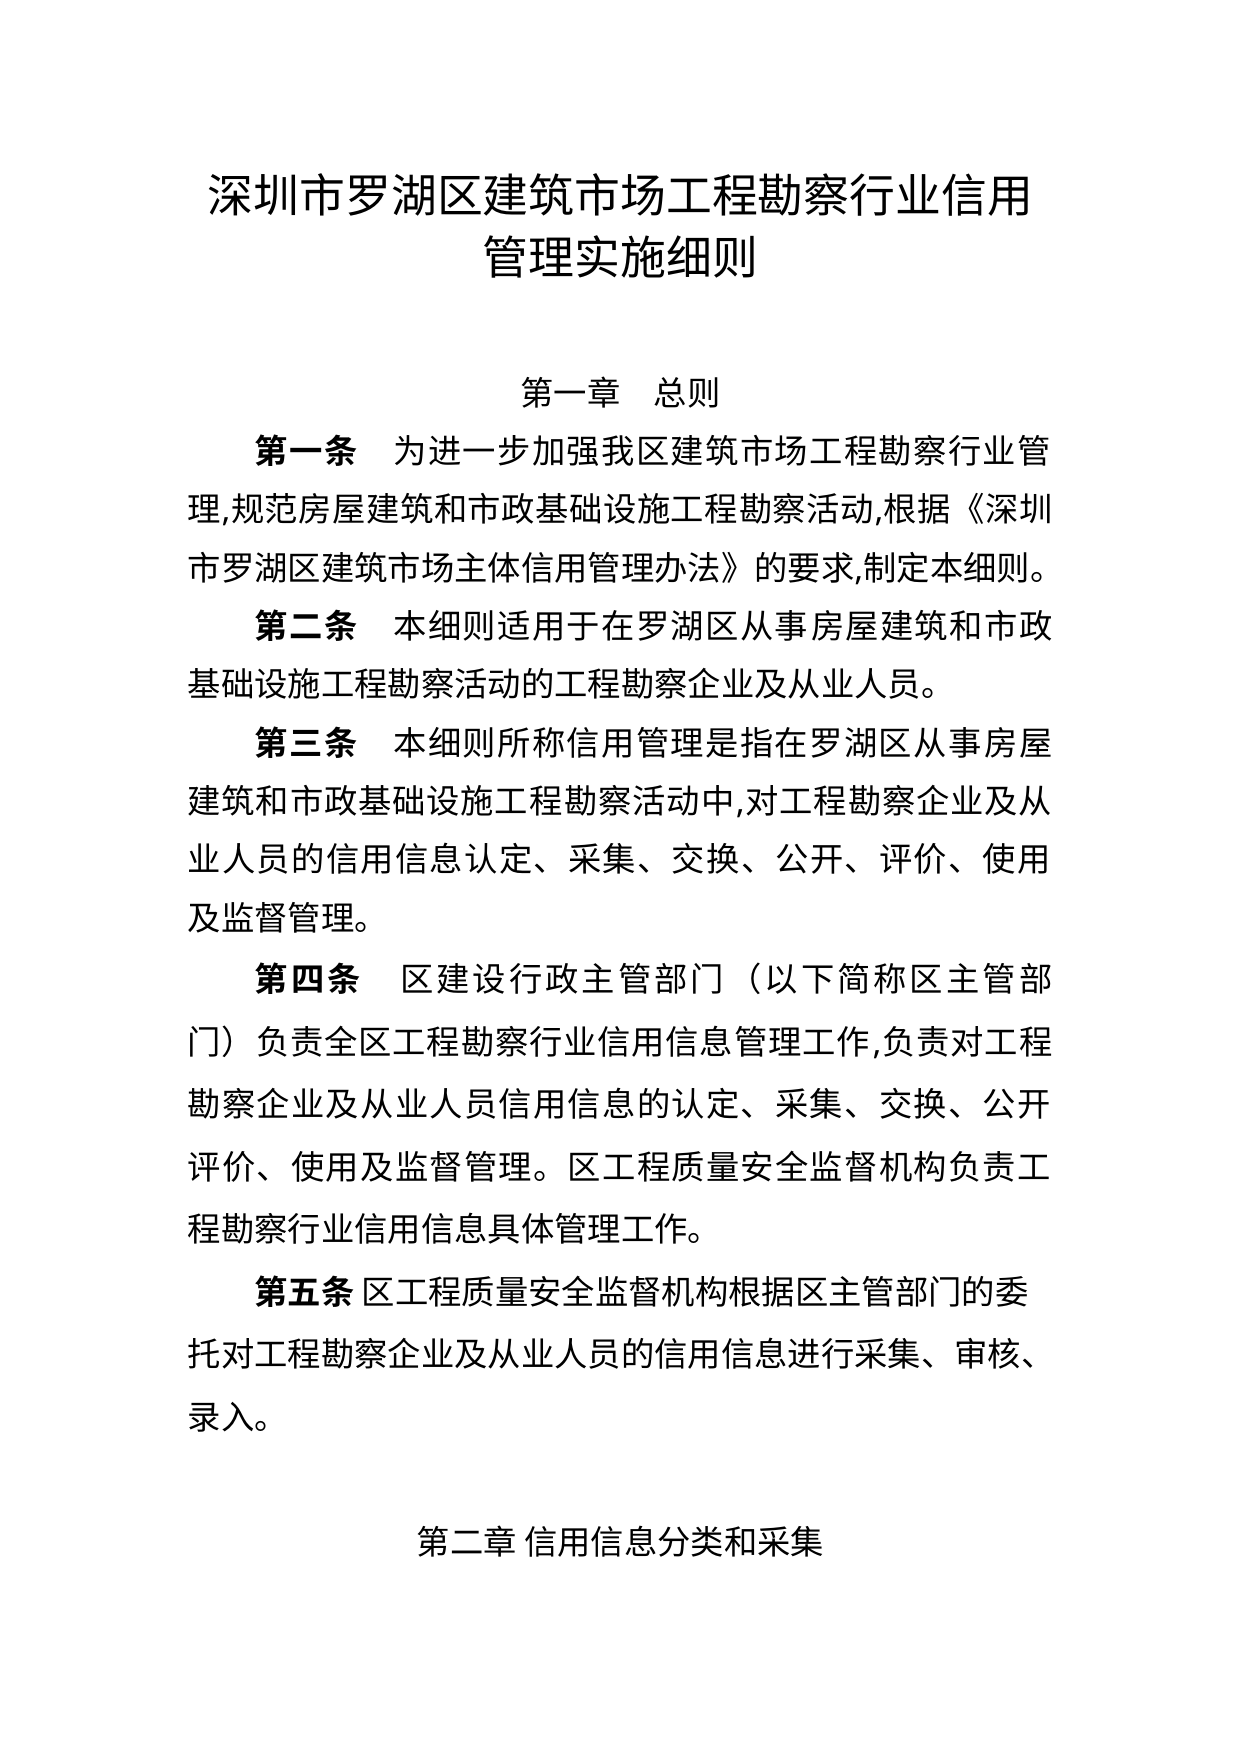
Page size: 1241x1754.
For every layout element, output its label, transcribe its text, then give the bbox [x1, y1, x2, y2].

text 深圳市罗湖区建筑市场工程勘察行业信用 [187, 162, 1053, 224]
text 第二章 信用信息分类和采集 [187, 1504, 1053, 1567]
text 管理实施细则 [187, 224, 1053, 287]
text 第一条 为进一步加强我区建筑市场工程勘察行业管理,规范房屋建筑和市政基础设施工程勘察活动,根据《深圳市罗湖区建筑市场主体信用管理办法》的要求,制定本细则。 [187, 417, 1053, 592]
text 第三条 本细则所称信用管理是指在罗湖区从事房屋建筑和市政基础设施工程勘察活动中,对工程勘察企业及从业人员的信用信息认定、采集、交换、公开、评价、使用及监督管理。 [187, 708, 1053, 942]
text 第五条 区工程质量安全监督机构根据区主管部门的委托对工程勘察企业及从业人员的信用信息进行采集、审核、录入。 [187, 1254, 1053, 1442]
text 第一章 总则 [187, 358, 1053, 417]
text 第二条 本细则适用于在罗湖区从事房屋建筑和市政基础设施工程勘察活动的工程勘察企业及从业人员。 [187, 592, 1053, 708]
text 第四条 区建设行政主管部门（以下简称区主管部门）负责全区工程勘察行业信用信息管理工作,负责对工程勘察企业及从业人员信用信息的认定、采集、交换、公开、评价、使用及监督管理。区工程质量安全监督机构负责工程勘察行业信用信息具体管理工作。 [187, 942, 1053, 1254]
